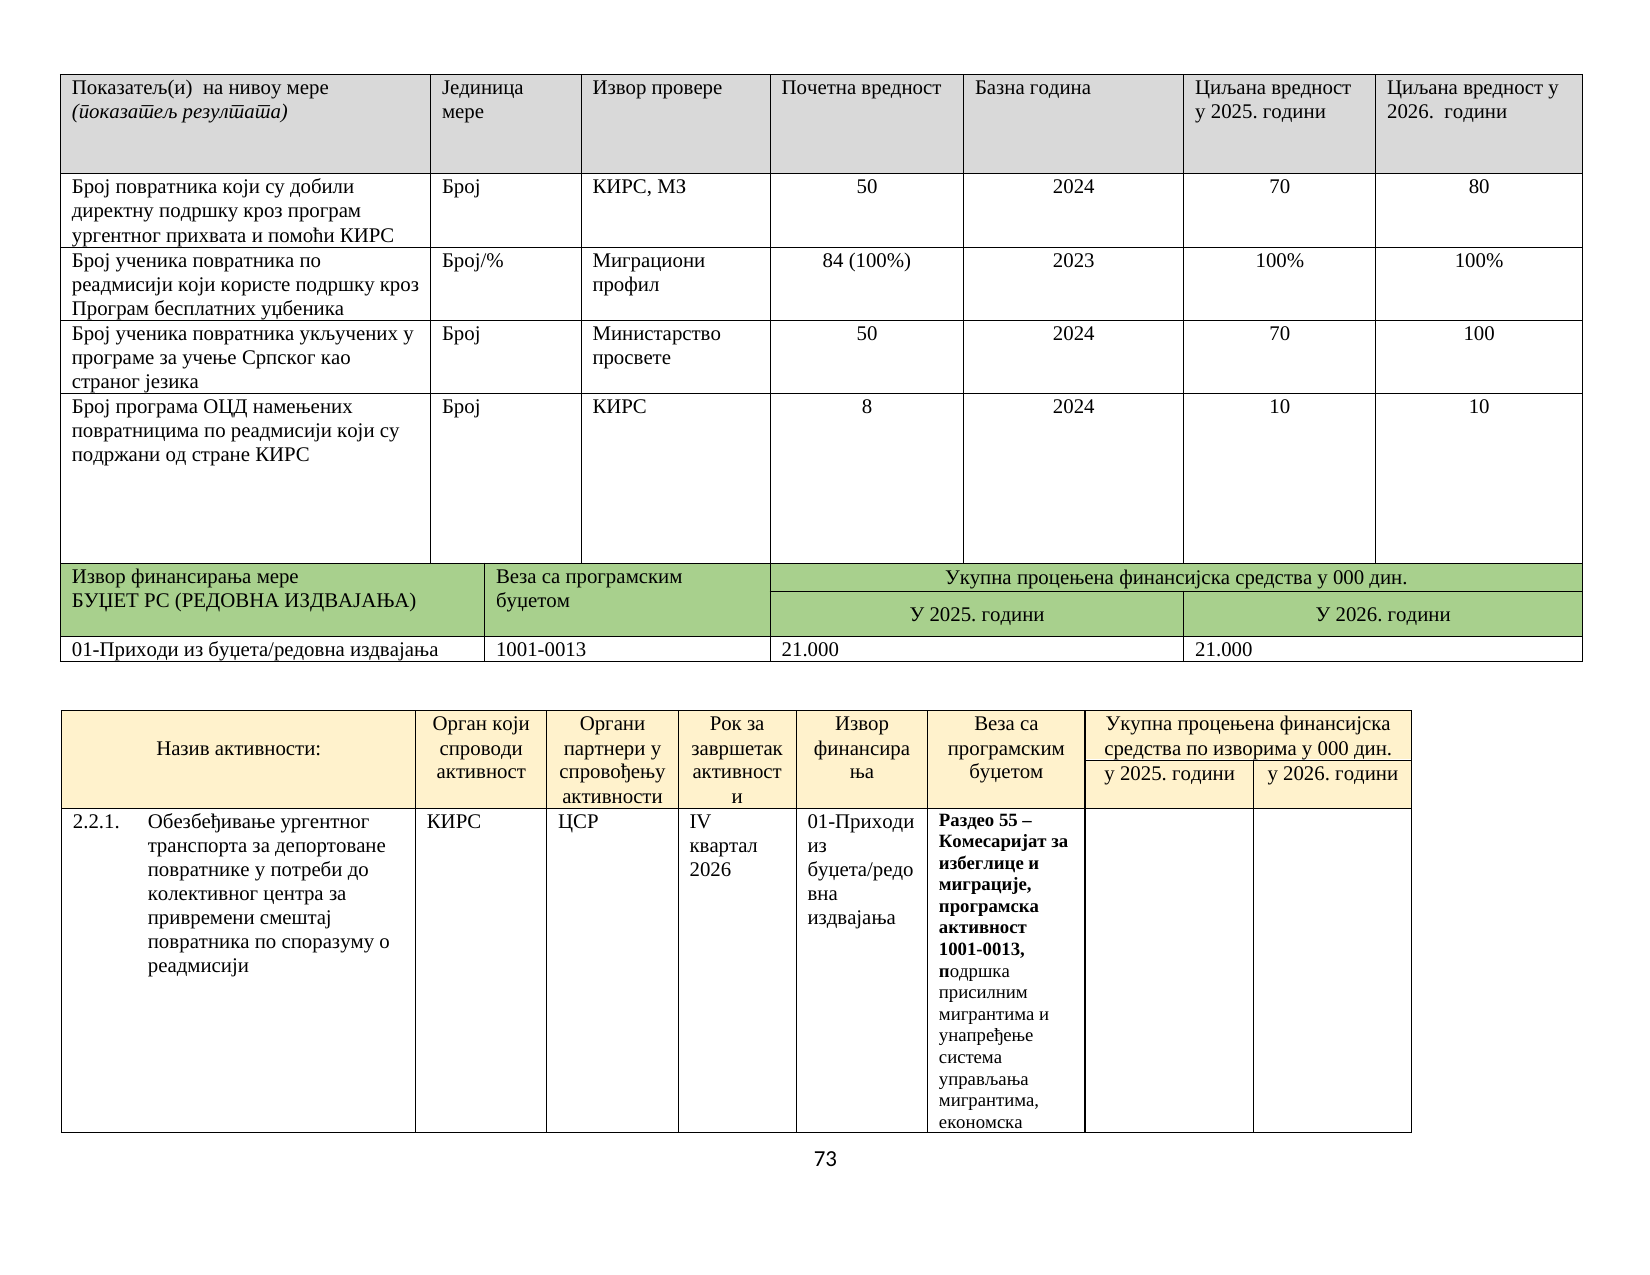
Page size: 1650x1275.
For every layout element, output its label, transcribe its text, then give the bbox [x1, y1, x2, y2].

table_cell КИРС [582, 394, 770, 562]
table_header Укупна процењена финансијска средства по изворима у 000 дин. [1086, 711, 1411, 759]
table_cell Циљана вредност у 2026. години [1376, 75, 1582, 173]
table_cell Број/% [431, 248, 581, 320]
table_cell 8 [771, 394, 963, 562]
table_header Извор финансирања [797, 711, 927, 808]
table_cell У 2026. години [1184, 592, 1582, 636]
table_cell Извор провере [582, 75, 770, 173]
table_header Веза са програмским буџетом [928, 711, 1084, 808]
table_cell 2024 [964, 174, 1183, 247]
table_cell КИРС [416, 809, 546, 1132]
table_cell У 2025. години [771, 592, 1183, 636]
table_cell 70 [1184, 321, 1375, 393]
table_cell Почетна вредност [771, 75, 963, 173]
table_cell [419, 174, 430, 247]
table_cell 100 [1376, 321, 1582, 393]
table_cell 1001-0013 [485, 637, 770, 661]
table_cell IV квартал 2026 [679, 809, 796, 1132]
table_cell ЦСР [547, 809, 678, 1132]
table_cell 21.000 [1184, 637, 1582, 661]
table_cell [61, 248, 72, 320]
table_cell 70 [1184, 174, 1375, 247]
table_cell [1254, 809, 1411, 1132]
table_cell 50 [771, 321, 963, 393]
table_cell Број [431, 321, 581, 393]
table_header Oргани партнери у спровођењу активности [547, 711, 678, 808]
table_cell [62, 809, 415, 1132]
table_header Орган који спроводи активност [416, 711, 546, 808]
table_cell КИРС, МЗ [582, 174, 770, 247]
table_cell Број [431, 394, 581, 562]
table_cell 100% [1184, 248, 1375, 320]
table_cell Укупна процењена финансијска средства у 000 дин. [771, 564, 1582, 591]
table_cell Веза са програмским буџетом [485, 564, 770, 636]
table_header Рок за завршетак активности [679, 711, 796, 808]
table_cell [928, 809, 1084, 1132]
table_cell у 2026. години [1254, 761, 1411, 808]
table_cell Миграциони профил [582, 248, 770, 320]
table_cell 84 (100%) [771, 248, 963, 320]
table_cell Jединица мере [431, 75, 581, 173]
table_cell 01-Приходи из буџета/редовна издвајања [61, 637, 484, 661]
table_cell 80 [1376, 174, 1582, 247]
table_cell Министарство просвете [582, 321, 770, 393]
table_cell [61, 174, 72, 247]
table_cell 2023 [964, 248, 1183, 320]
table_cell 50 [771, 174, 963, 247]
table_cell Базна година [964, 75, 1183, 173]
table_cell Извор финансирања мере БУЏЕТ РС (РЕДОВНА ИЗДВАЈАЊА) [61, 564, 484, 636]
table_header Назив активности: [62, 711, 415, 808]
table_cell 10 [1184, 394, 1375, 562]
table_cell у 2025. години [1086, 761, 1253, 808]
table_cell 100% [1376, 248, 1582, 320]
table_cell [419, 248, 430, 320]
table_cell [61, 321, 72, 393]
table_cell 10 [1376, 394, 1582, 562]
table_cell 2024 [964, 394, 1183, 562]
table_cell [1086, 809, 1253, 1132]
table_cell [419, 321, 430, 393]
table_cell 2024 [964, 321, 1183, 393]
table_cell Показатељ(и) на нивоу мере (показатељ резултата) [61, 75, 430, 173]
table_cell 21.000 [771, 637, 1183, 661]
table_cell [797, 809, 927, 1132]
table_cell Циљана вредност у 2025. години [1184, 75, 1375, 173]
table_cell Број [431, 174, 581, 247]
